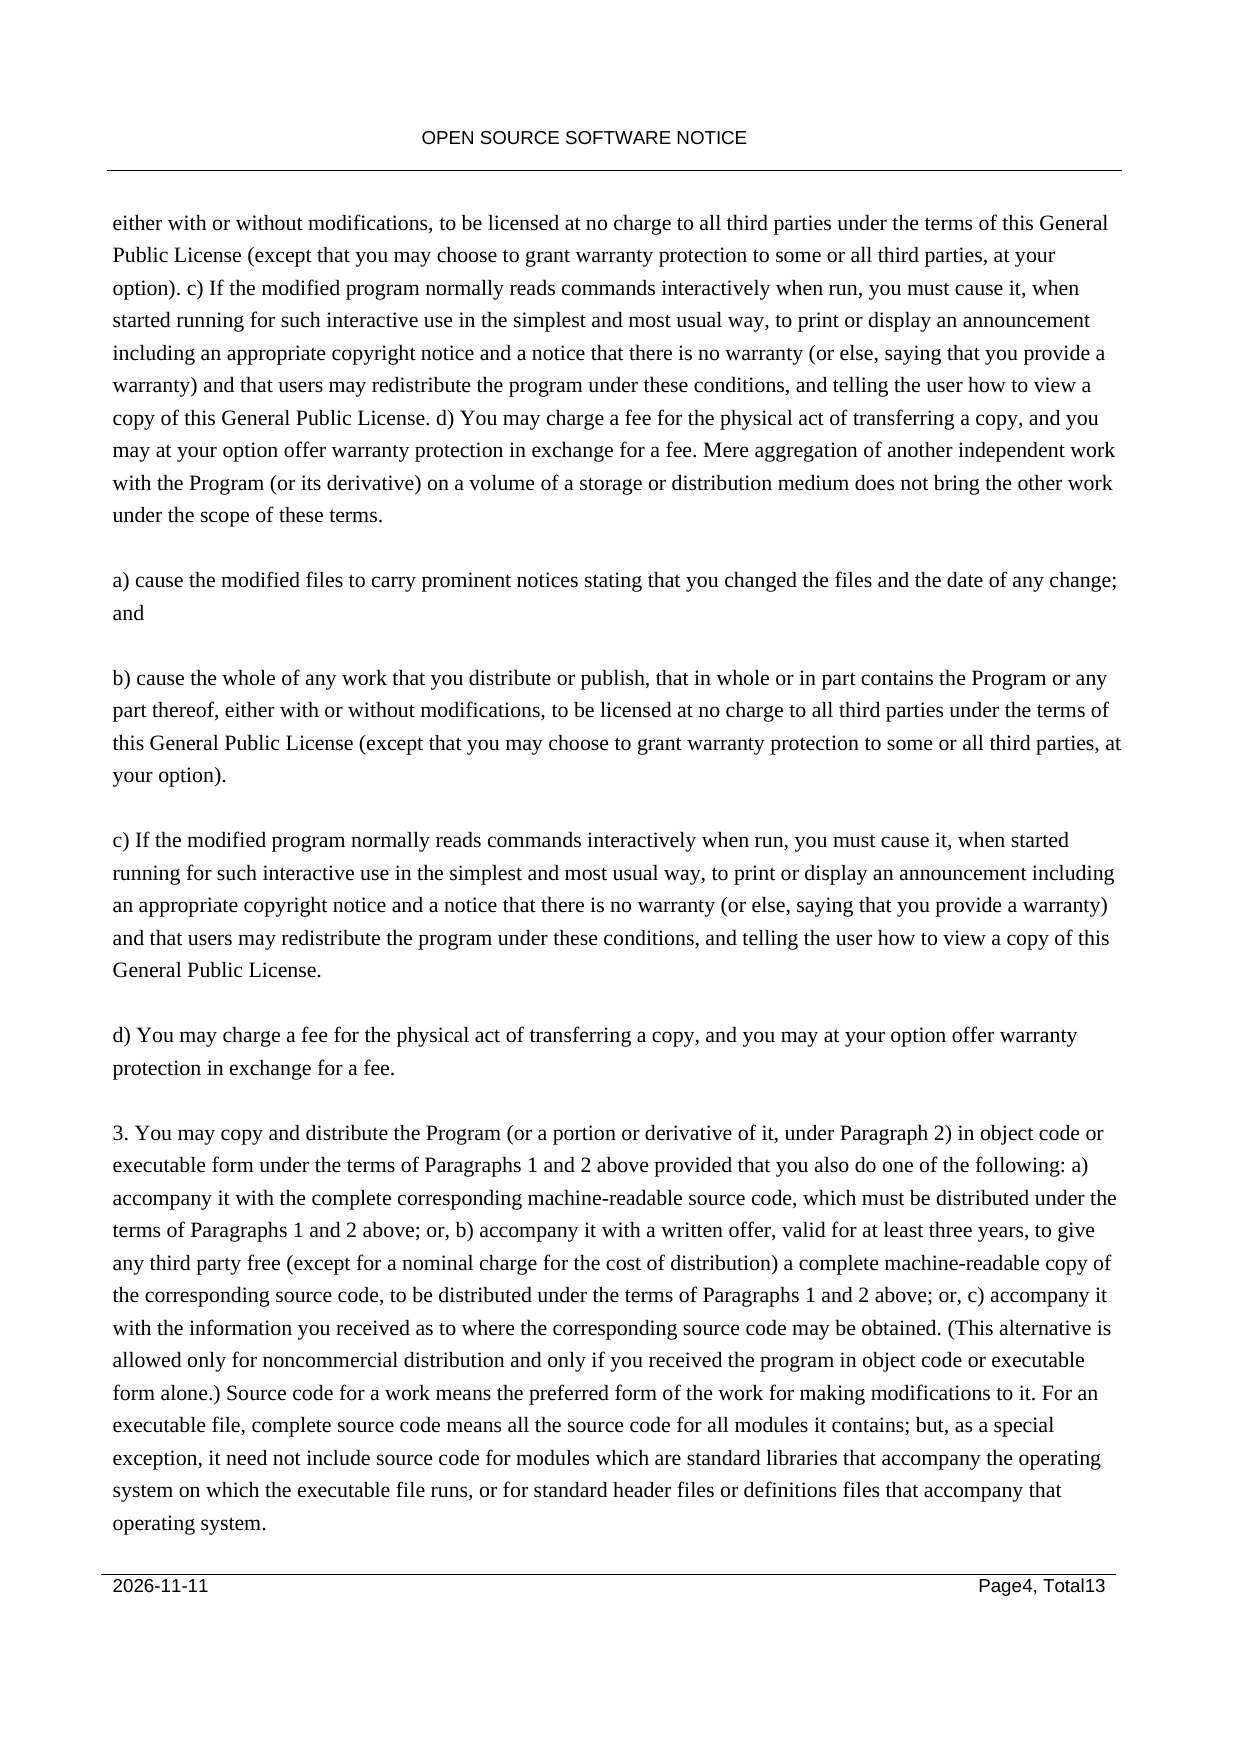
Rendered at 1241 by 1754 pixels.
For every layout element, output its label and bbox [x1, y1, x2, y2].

text [112, 206, 1128, 1539]
